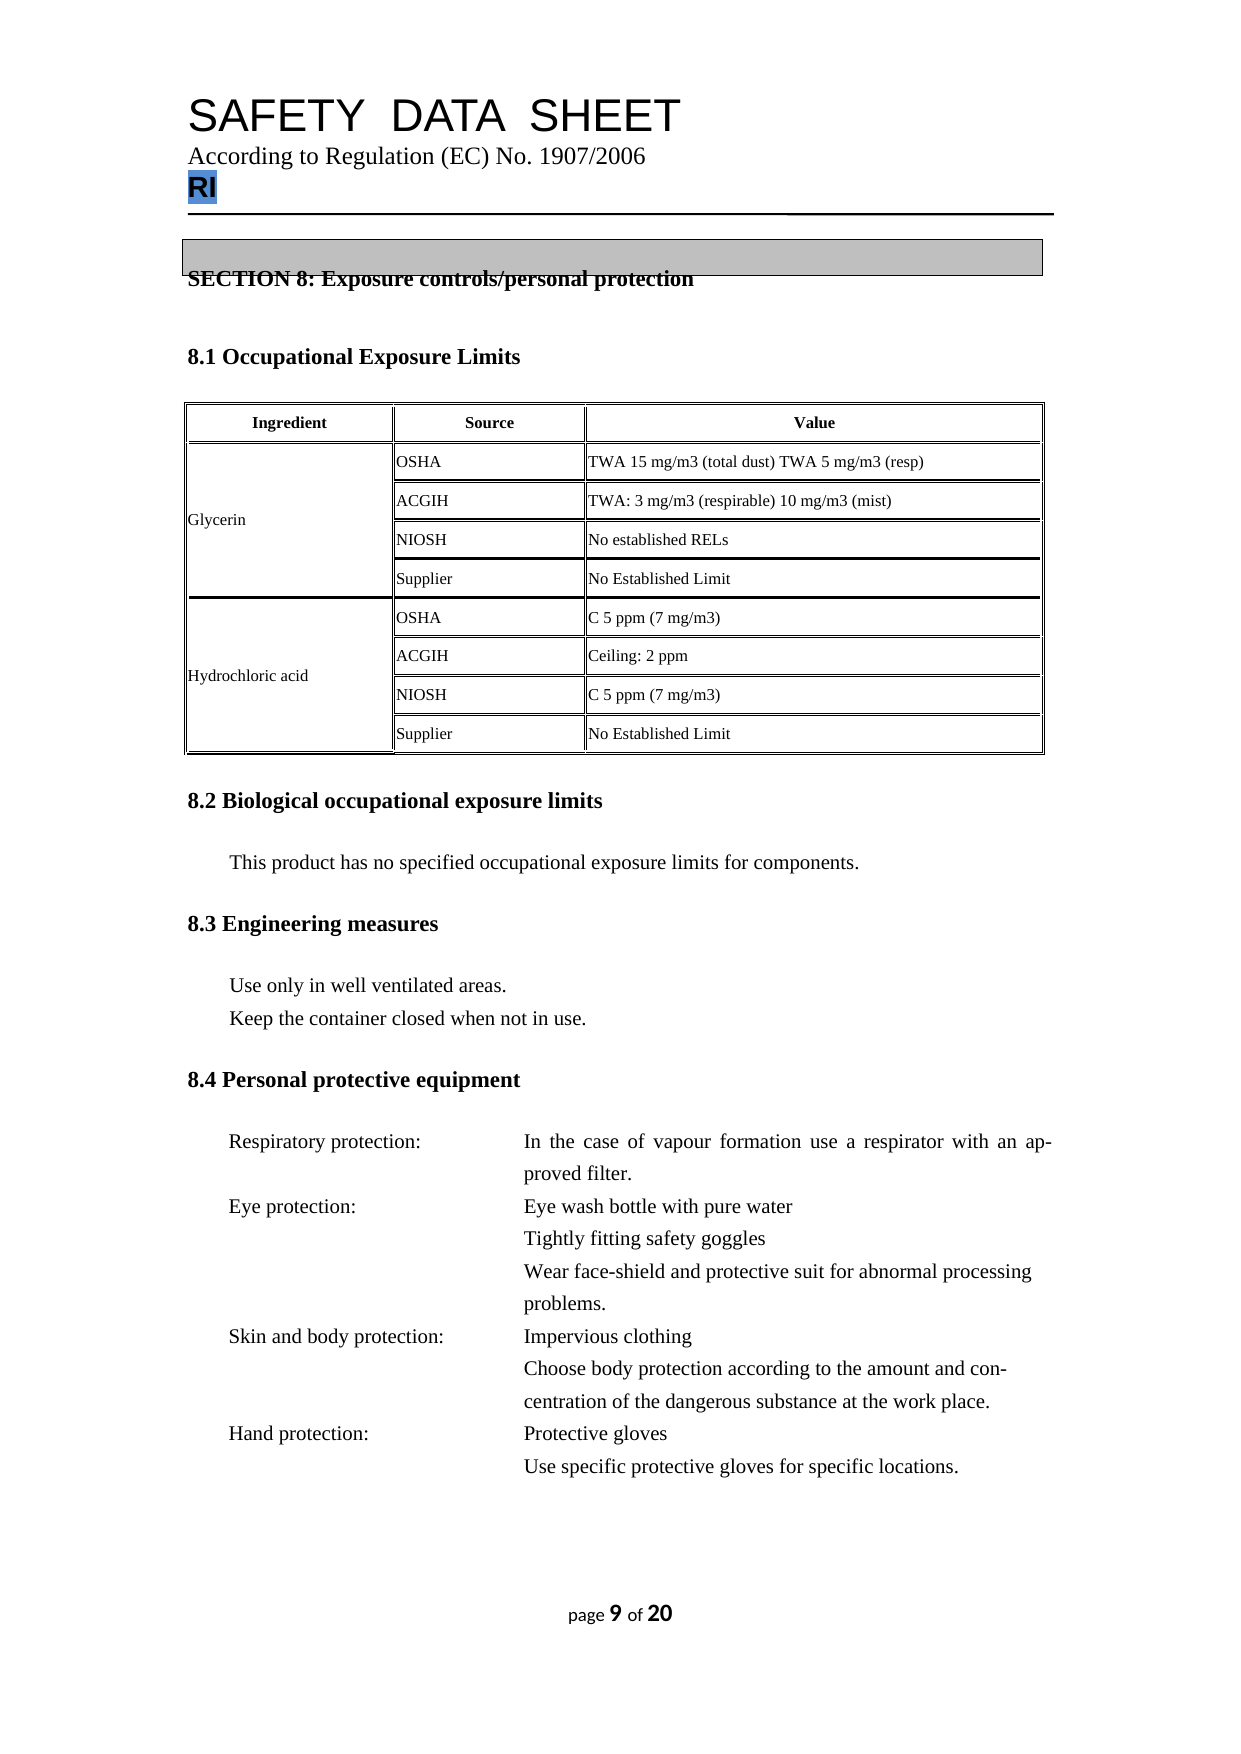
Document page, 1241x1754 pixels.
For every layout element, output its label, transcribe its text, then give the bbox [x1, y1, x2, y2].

text 8.4 Personal protective equipment [187, 1063, 1053, 1095]
table_cell Hand protection: [217, 1417, 512, 1482]
table_cell C 5 ppm (7 mg/m3) [586, 674, 1043, 712]
table_cell C 5 ppm (7 mg/m3) [587, 596, 1042, 635]
text 8.2 Biological occupational exposure limits [187, 784, 1053, 816]
text Use only in well ventilated areas. [187, 969, 1053, 1001]
table_cell Impervious clothing Choose body protection according to the amount and con-centration of the dangerous substance at the work place. [512, 1320, 1064, 1417]
table_header Respiratory protection: [217, 1125, 512, 1189]
table_cell ACGIH [395, 483, 584, 518]
table_cell NIOSH [395, 677, 584, 712]
table_cell OSHA [395, 444, 584, 479]
table_cell NIOSH [395, 522, 584, 557]
table_header In the case of vapour formation use a respirator with an ap-proved filter. [512, 1125, 1064, 1189]
table_cell Protective gloves Use specific protective gloves for specific locations. [512, 1417, 1064, 1482]
text 8.3 Engineering measures [187, 907, 1053, 939]
table_header Ingredient [187, 405, 393, 441]
table_cell ACGIH [395, 638, 584, 674]
text SECTION 8: Exposure controls/personal protection [187, 262, 1053, 294]
table_cell No established RELs [587, 518, 1042, 557]
table_cell No Established Limit [586, 713, 1042, 751]
table_cell TWA 15 mg/m3 (total dust) TWA 5 mg/m3 (resp) [586, 441, 1043, 479]
table_cell Glycerin [185, 441, 393, 596]
table_cell No Established Limit [587, 557, 1042, 596]
table_cell Supplier [395, 560, 584, 596]
table_header Value [586, 405, 1042, 441]
table_cell Eye protection: [217, 1190, 512, 1319]
text Keep the container closed when not in use. [187, 1001, 1053, 1034]
text 8.1 Occupational Exposure Limits [187, 340, 1053, 372]
table_cell Skin and body protection: [217, 1320, 512, 1417]
text This product has no specified occupational exposure limits for components. [187, 845, 1053, 878]
table_cell OSHA [395, 599, 584, 635]
table_header Source [394, 405, 586, 441]
table_cell Hydrochloric acid [187, 596, 393, 751]
table_cell Supplier [394, 716, 586, 751]
table_cell Ceiling: 2 ppm [586, 635, 1043, 674]
table_cell TWA: 3 mg/m3 (respirable) 10 mg/m3 (mist) [587, 479, 1042, 518]
table_cell Eye wash bottle with pure water Tightly fitting safety goggles Wear face-shield and protective suit for abnormal processing problems. [512, 1190, 1064, 1319]
